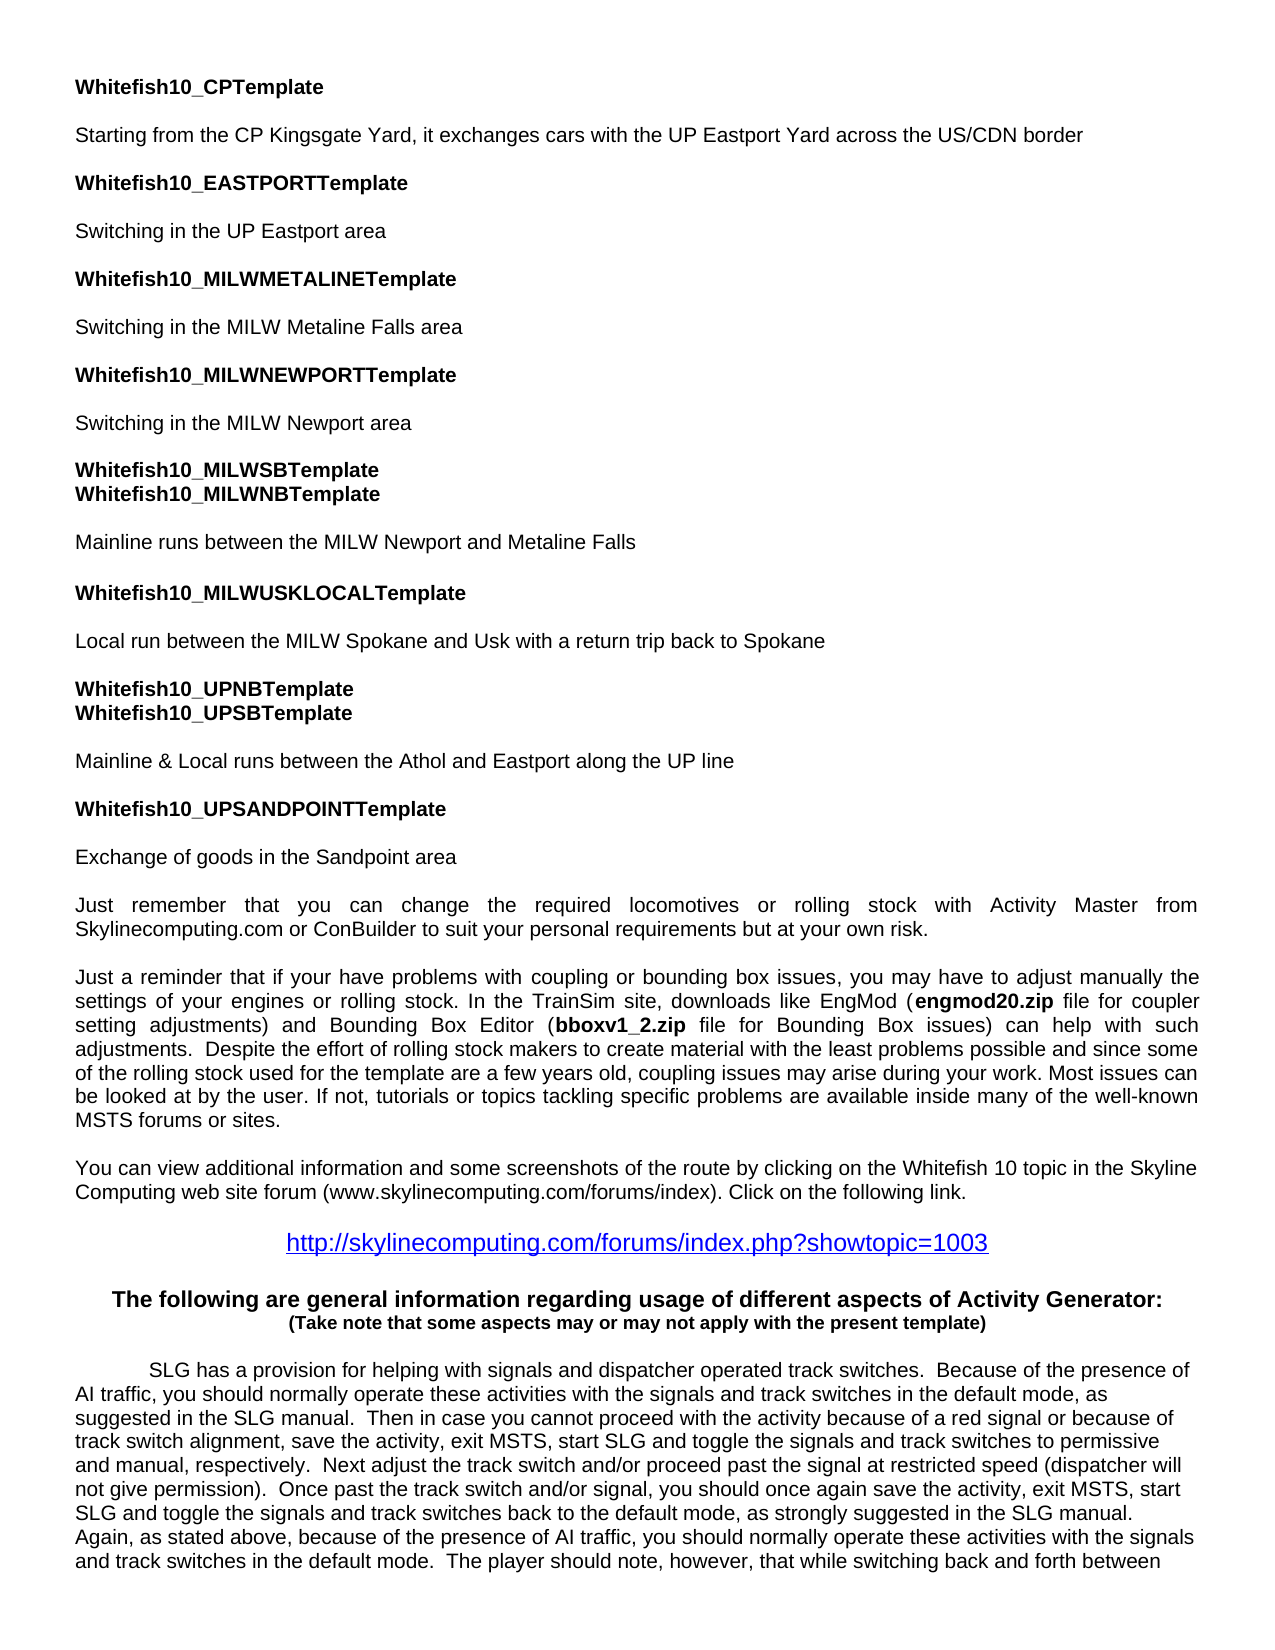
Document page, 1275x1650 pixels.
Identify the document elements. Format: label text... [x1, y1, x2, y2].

text Mainline runs between the MILW Newport and Metaline Falls [75, 530, 1200, 554]
text Just remember that you can change the required locomotives or rolling stock with Activity Master from Skylinecomputing.com or ConBuilder to suit your personal requirements but at your own risk. [75, 893, 1200, 941]
text Whitefish10_EASTPORTTemplate [75, 171, 1200, 195]
text Whitefish10_UPSANDPOINTTemplate [75, 797, 1200, 821]
text Whitefish10_CPTemplate [75, 75, 1200, 99]
text Local run between the MILW Spokane and Usk with a return trip back to Spokane [75, 629, 1200, 653]
text Whitefish10_UPNBTemplate [75, 677, 1200, 701]
text Exchange of goods in the Sandpoint area [75, 845, 1200, 869]
text Switching in the MILW Metaline Falls area [75, 314, 1200, 338]
text Whitefish10_MILWMETALINETemplate [75, 267, 1200, 291]
text Whitefish10_MILWSBTemplate [75, 458, 1200, 482]
text Mainline & Local runs between the Athol and Eastport along the UP line [75, 749, 1200, 773]
text (Take note that some aspects may or may not apply with the present template) [75, 1312, 1200, 1333]
text The following are general information regarding usage of different aspects of Activity Generator: [75, 1286, 1200, 1312]
text Starting from the CP Kingsgate Yard, it exchanges cars with the UP Eastport Yard across the US/CDN border [75, 123, 1200, 147]
text Switching in the MILW Newport area [75, 410, 1200, 434]
text Whitefish10_MILWNEWPORTTemplate [75, 362, 1200, 386]
text http://skylinecomputing.com/forums/index.php?showtopic=1003 [75, 1228, 1200, 1257]
text Just a reminder that if your have problems with coupling or bounding box issues, you may have to adjust manually the settings of your engines or rolling stock. In the TrainSim site, downloads like EngMod (engmod20.zip file for coupler setting adjustments) and Bounding Box Editor (bboxv1_2.zip file for Bounding Box issues) can help with such adjustments. Despite the effort of rolling stock makers to create material with the least problems possible and since some of the rolling stock used for the template are a few years old, coupling issues may arise during your work. Most issues can be looked at by the user. If not, tutorials or topics tackling specific problems are available inside many of the well-known MSTS forums or sites. [75, 964, 1200, 1132]
text Switching in the UP Eastport area [75, 219, 1200, 243]
text Whitefish10_MILWUSKLOCALTemplate [75, 581, 1200, 605]
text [75, 1357, 1200, 1573]
text You can view additional information and some screenshots of the route by clicking on the Whitefish 10 topic in the Skyline Computing web site forum (www.skylinecomputing.com/forums/index). Click on the following link. [75, 1156, 1200, 1204]
text Whitefish10_MILWNBTemplate [75, 482, 1200, 506]
text Whitefish10_UPSBTemplate [75, 701, 1200, 725]
